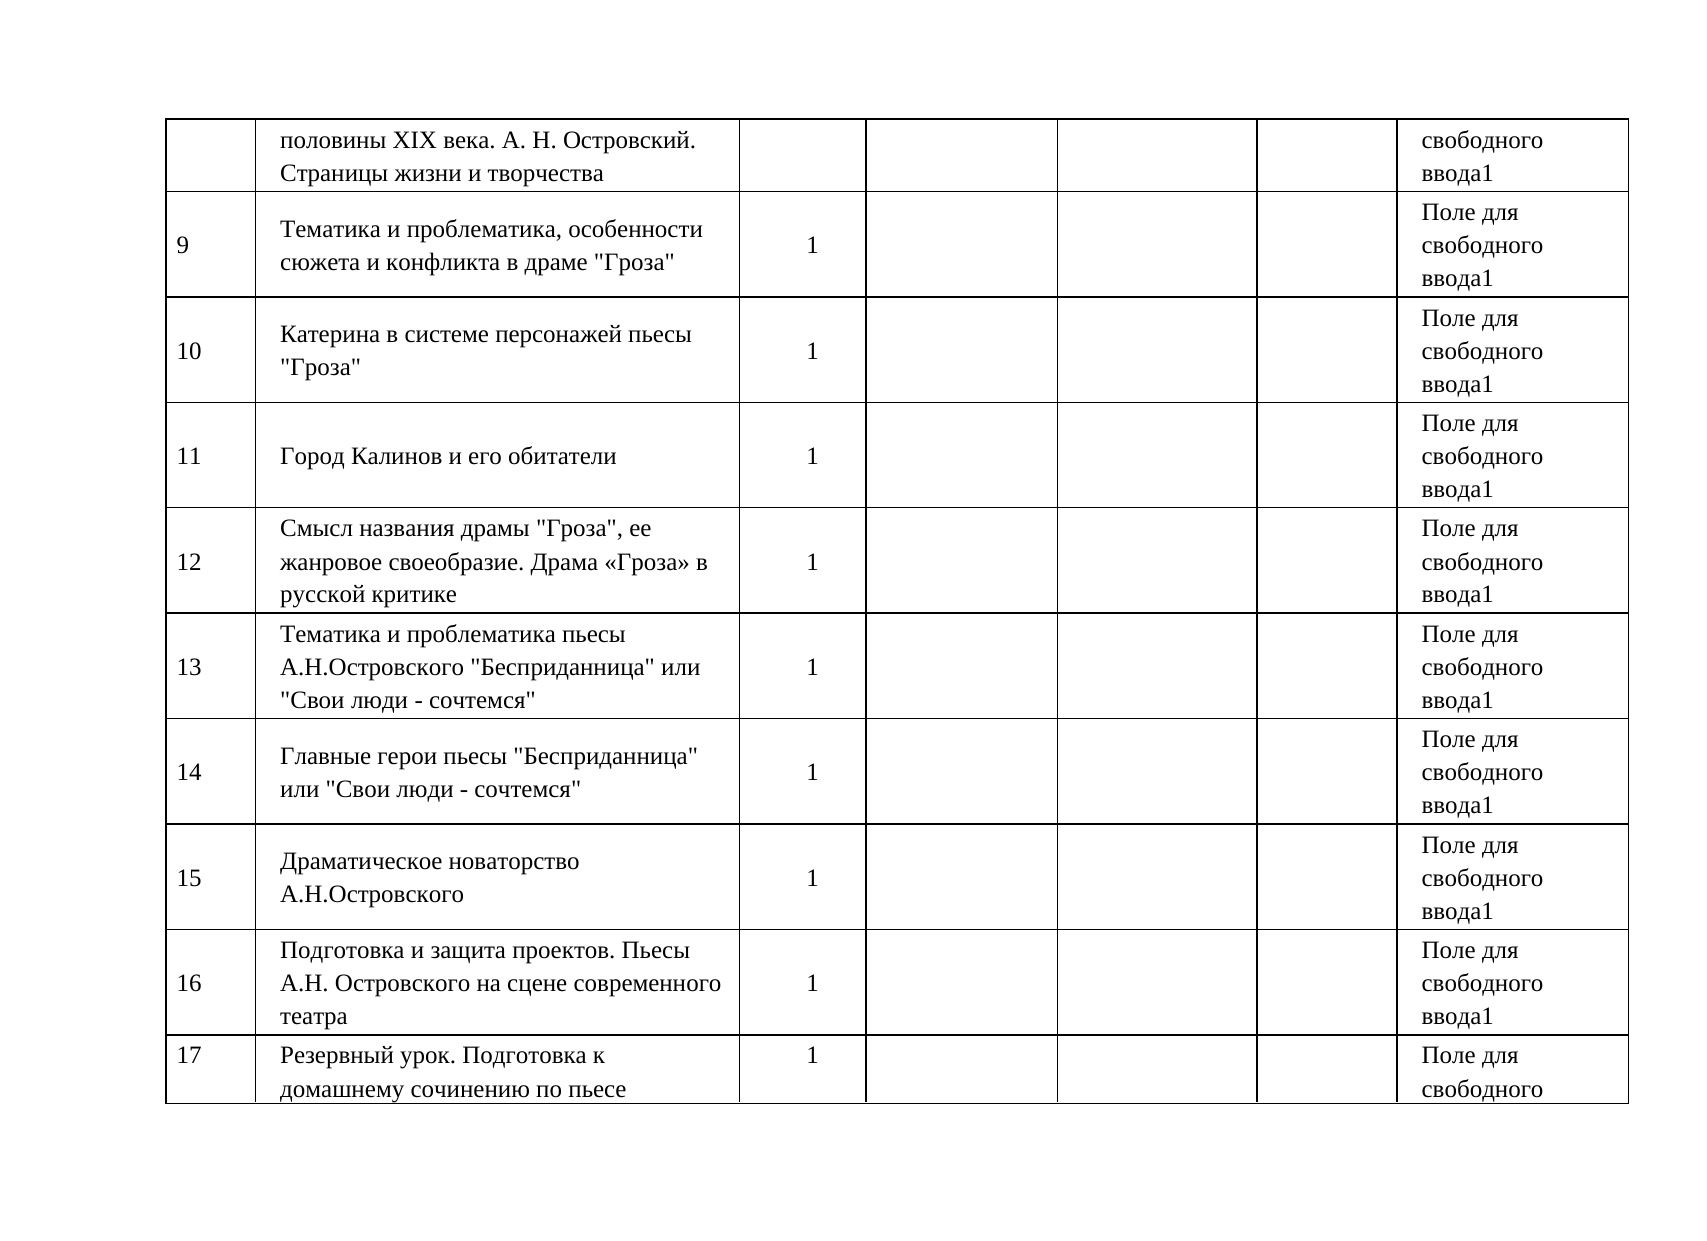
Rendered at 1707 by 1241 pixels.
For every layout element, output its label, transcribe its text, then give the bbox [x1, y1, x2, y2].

table_cell [867, 120, 1057, 191]
table_cell [1258, 120, 1396, 191]
table_cell 17 [167, 1036, 255, 1102]
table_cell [256, 1036, 739, 1102]
table_cell [1058, 614, 1256, 718]
table_cell 1 [740, 298, 865, 401]
table_cell [867, 930, 1057, 1034]
table_cell Поле для свободного ввода1 [1398, 825, 1628, 928]
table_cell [1398, 120, 1628, 191]
table_cell [1258, 614, 1396, 718]
table_cell [867, 719, 1057, 823]
table_cell Подготовка и защита проектов. Пьесы А.Н. Островского на сцене современного театра [256, 930, 739, 1034]
table_cell [1058, 120, 1256, 191]
table_cell 9 [167, 192, 255, 296]
table_cell 12 [167, 508, 255, 612]
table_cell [1398, 1036, 1628, 1102]
table_cell 13 [167, 614, 255, 718]
table_cell Город Калинов и его обитатели [256, 403, 739, 507]
table_cell [867, 298, 1057, 401]
table_cell [1058, 192, 1256, 296]
table_cell Поле для свободного ввода1 [1398, 930, 1628, 1034]
table_cell 1 [740, 403, 865, 507]
table_cell Тематика и проблематика пьесы А.Н.Островского "Бесприданница" или "Свои люди - сочтемся" [256, 614, 739, 718]
table_cell Поле для свободного ввода1 [1398, 614, 1628, 718]
table_cell [867, 614, 1057, 718]
table_cell 1 [740, 508, 865, 612]
table_cell 10 [167, 298, 255, 401]
table_cell [1258, 508, 1396, 612]
table_cell [1058, 930, 1256, 1034]
table_cell Поле для свободного ввода1 [1398, 508, 1628, 612]
table_cell Драматическое новаторство А.Н.Островского [256, 825, 739, 928]
table_cell Поле для свободного ввода1 [1398, 719, 1628, 823]
table_cell 1 [740, 614, 865, 718]
table_cell 1 [740, 930, 865, 1034]
table_cell 1 [740, 192, 865, 296]
table_cell [1258, 930, 1396, 1034]
table_cell 14 [167, 719, 255, 823]
table_cell [867, 508, 1057, 612]
table_cell [1258, 1036, 1396, 1102]
table_cell [1058, 298, 1256, 401]
table_cell 15 [167, 825, 255, 928]
table_cell 1 [740, 1036, 865, 1102]
table_cell 1 [740, 120, 865, 191]
table_cell [1058, 1036, 1256, 1102]
table_cell 1 [740, 719, 865, 823]
table_cell Поле для свободного ввода1 [1398, 192, 1628, 296]
table_cell [1258, 298, 1396, 401]
table_cell [867, 825, 1057, 928]
table_cell [867, 403, 1057, 507]
table_cell [867, 192, 1057, 296]
table_cell [1258, 825, 1396, 928]
table_cell [1258, 403, 1396, 507]
table_cell [1258, 719, 1396, 823]
table_cell [1058, 508, 1256, 612]
table_cell [1058, 403, 1256, 507]
table_cell Поле для свободного ввода1 [1398, 403, 1628, 507]
table_cell [867, 1036, 1057, 1102]
table_cell Главные герои пьесы "Бесприданница" или "Свои люди - сочтемся" [256, 719, 739, 823]
table_cell [1058, 719, 1256, 823]
table_cell Тематика и проблематика, особенности сюжета и конфликта в драме "Гроза" [256, 192, 739, 296]
table_cell [1258, 192, 1396, 296]
table_cell 11 [167, 403, 255, 507]
table_cell Поле для свободного ввода1 [1398, 298, 1628, 401]
table_cell 1 [740, 825, 865, 928]
table_cell Катерина в системе персонажей пьесы "Гроза" [256, 298, 739, 401]
table_cell Смысл названия драмы "Гроза", ее жанровое своеобразие. Драма «Гроза» в русской критике [256, 508, 739, 612]
table_cell 8 [167, 120, 255, 191]
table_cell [256, 120, 739, 191]
table_cell [1058, 825, 1256, 928]
table_cell 16 [167, 930, 255, 1034]
